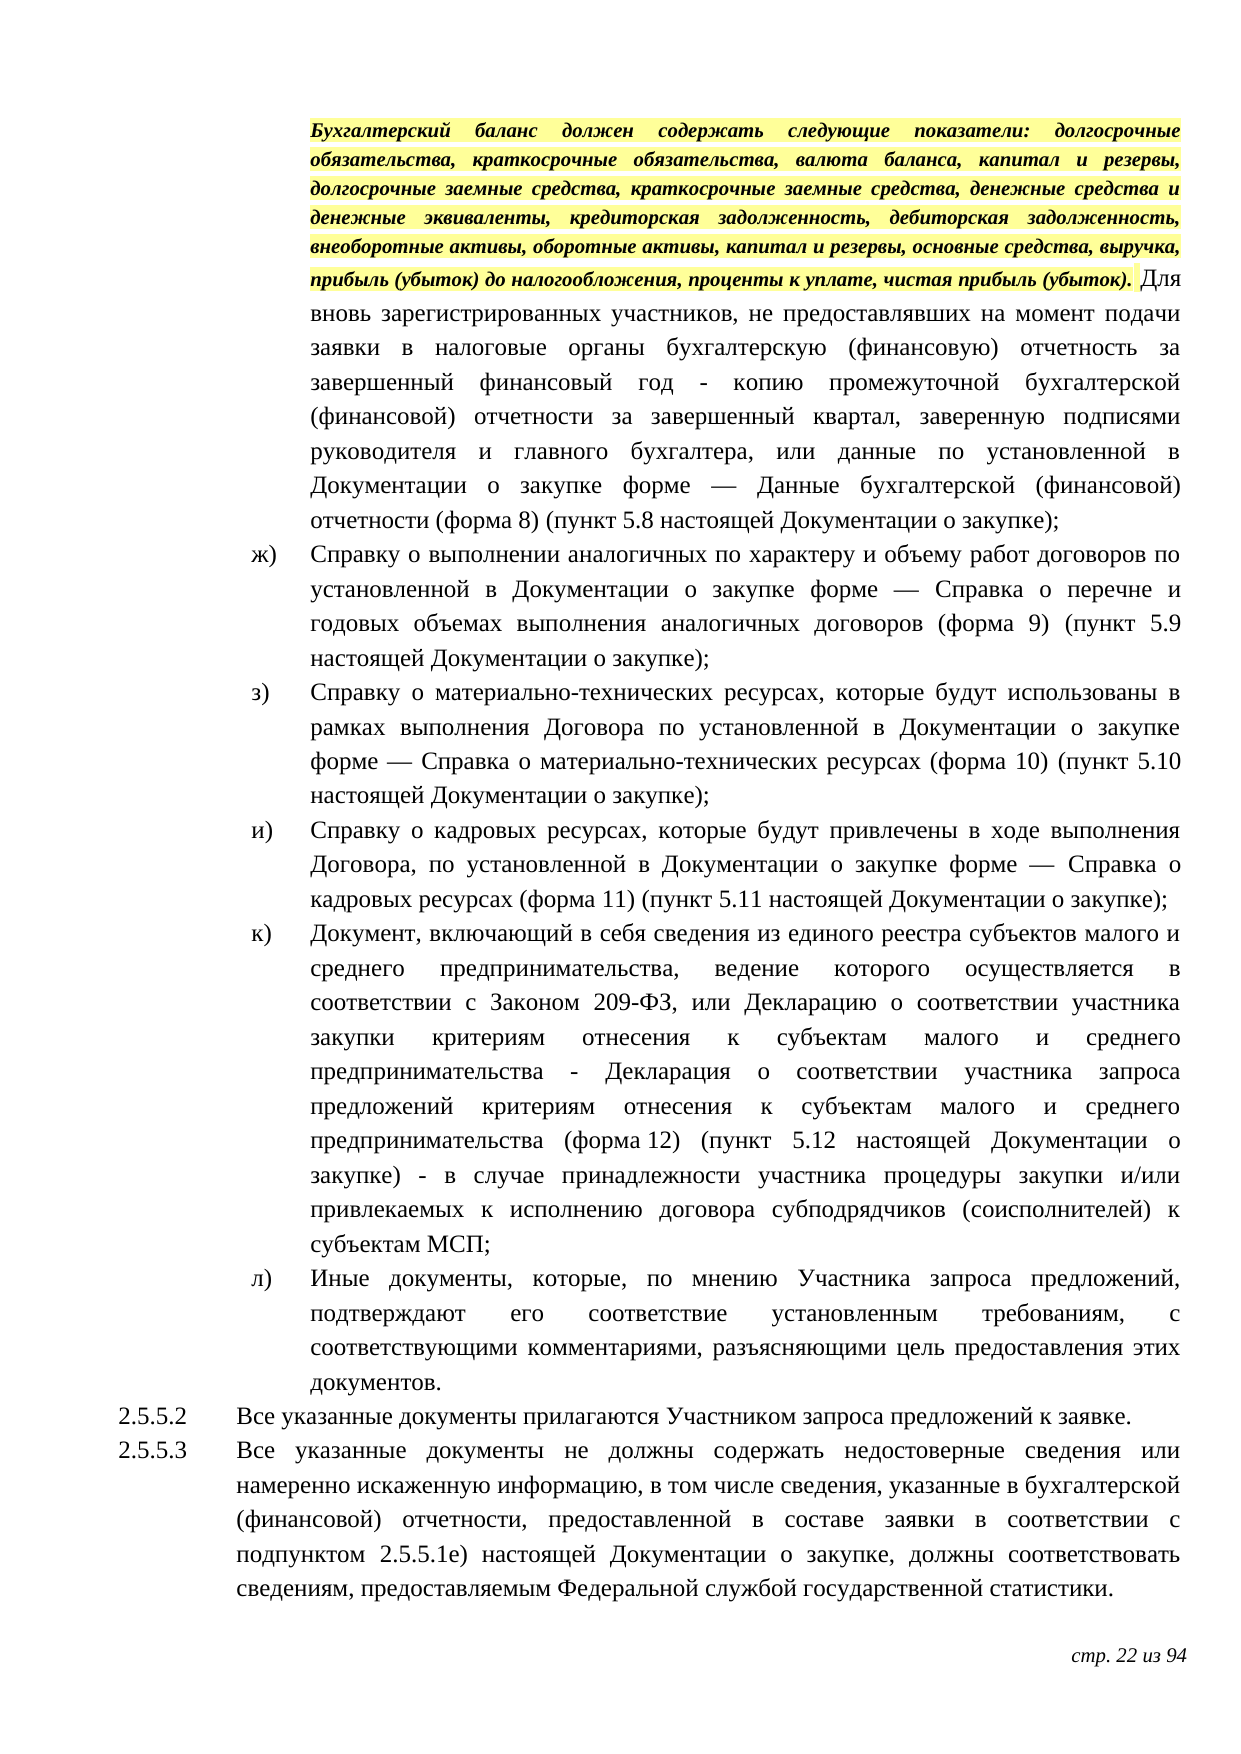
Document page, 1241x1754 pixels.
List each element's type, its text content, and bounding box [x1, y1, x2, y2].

list Иные документы, которые, по мнению Участника запроса предложений, подтверждают его соответствие установленным требованиям, с соответствующими комментариями, разъясняющими цель предоставления этих документов. [251, 1263, 1181, 1395]
list Справку о выполнении аналогичных по характеру и объему работ договоров по установленной в Документации о закупке форме — Справка о перечне и годовых объемах выполнения аналогичных договоров (форма 9) (пункт 5.9 настоящей Документации о закупке); [251, 539, 1181, 671]
list Все указанные документы прилагаются Участником запроса предложений к заявке. [118, 1401, 1181, 1430]
list Документ, включающий в себя сведения из единого реестра субъектов малого и среднего предпринимательства, ведение которого осуществляется в соответствии с Законом 209-ФЗ, или Декларацию о соответствии участника закупки критериям отнесения к субъектам малого и среднего предпринимательства - Декларация о соответствии участника запроса предложений критериям отнесения к субъектам малого и среднего предпринимательства (форма 12) (пункт 5.12 настоящей Документации о закупке) - в случае принадлежности участника процедуры закупки и/или привлекаемых к исполнению договора субподрядчиков (соисполнителей) к субъектам МСП; [251, 918, 1181, 1257]
list Бухгалтерский баланс должен содержать следующие показатели: долгосрочные обязательства, краткосрочные обязательства, валюта баланса, капитал и резервы, долгосрочные заемные средства, краткосрочные заемные средства, денежные средства и денежные эквиваленты, кредиторская задолженность, дебиторская задолженность, внеоборотные активы, оборотные активы, капитал и резервы, основные средства, выручка, прибыль (убыток) до налогообложения, проценты к уплате, чистая прибыль (убыток). Для вновь зарегистрированных участников, не предоставлявших на момент подачи заявки в налоговые органы бухгалтерскую (финансовую) отчетность за завершенный финансовый год - копию промежуточной бухгалтерской (финансовой) отчетности за завершенный квартал, заверенную подписями руководителя и главного бухгалтера, или данные по установленной в Документации о закупке форме — Данные бухгалтерской (финансовой) отчетности (форма 8) (пункт 5.8 настоящей Документации о закупке); [310, 258, 1181, 533]
list Справку о кадровых ресурсах, которые будут привлечены в ходе выполнения Договора, по установленной в Документации о закупке форме — Справка о кадровых ресурсах (форма 11) (пункт 5.11 настоящей Документации о закупке); [251, 815, 1181, 913]
list Все указанные документы не должны содержать недостоверные сведения или намеренно искаженную информацию, в том числе сведения, указанные в бухгалтерской (финансовой) отчетности, предоставленной в составе заявки в соответствии с подпунктом 2.5.5.1е) настоящей Документации о закупке, должны соответствовать сведениям, предоставляемым Федеральной службой государственной статистики. [118, 1436, 1181, 1602]
list Справку о материально-технических ресурсах, которые будут использованы в рамках выполнения Договора по установленной в Документации о закупке форме — Справка о материально-технических ресурсах (форма 10) (пункт 5.10 настоящей Документации о закупке); [251, 677, 1181, 809]
